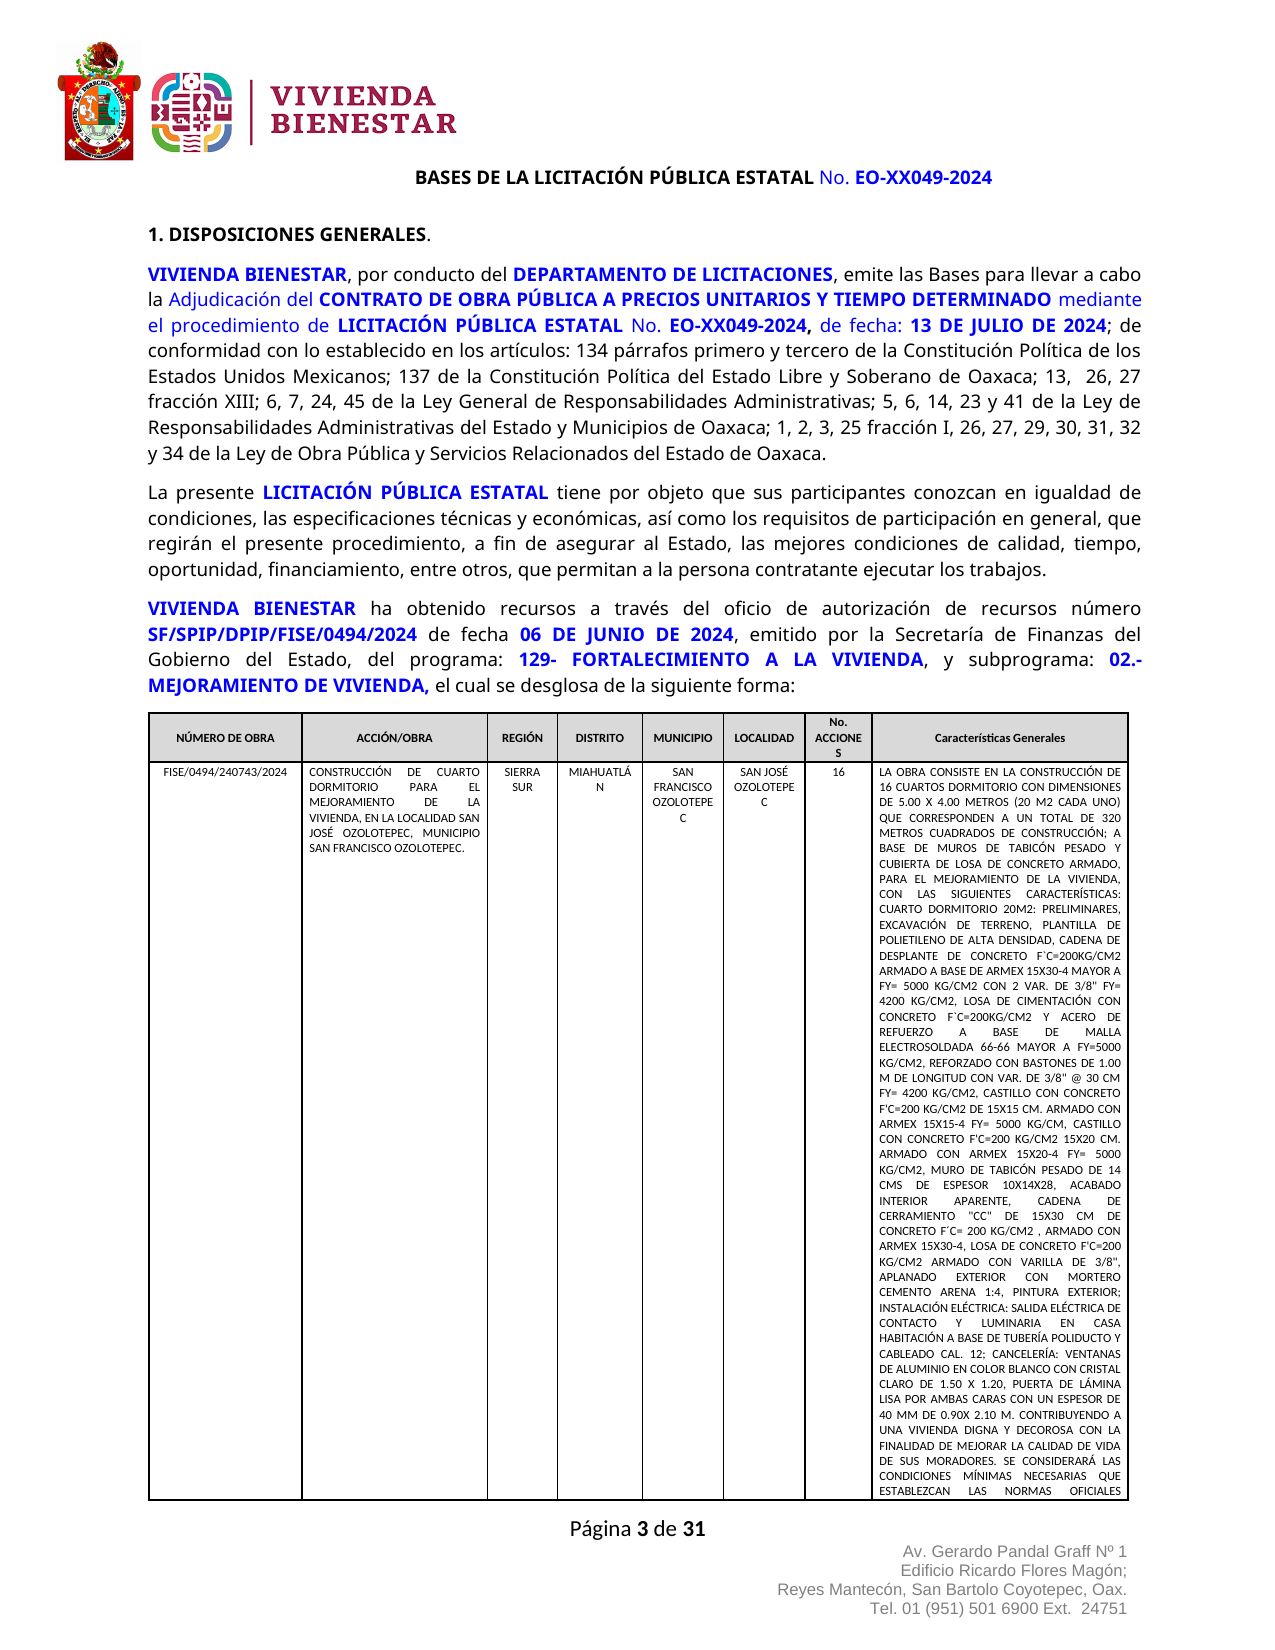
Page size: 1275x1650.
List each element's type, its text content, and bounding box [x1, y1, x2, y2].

table_header NÚMERO DE OBRA [150, 714, 301, 761]
table_cell CONSTRUCCIÓN DE CUARTO DORMITORIO PARA EL MEJORAMIENTO DE LA VIVIENDA, EN LA LOCALIDAD SAN JOSÉ OZOLOTEPEC, MUNICIPIO SAN FRANCISCO OZOLOTEPEC. [303, 763, 487, 1499]
text 1. DISPOSICIONES GENERALES. [148, 221, 1142, 247]
table_cell 16 [806, 763, 871, 1499]
table_cell SAN JOSÉ OZOLOTEPEC [724, 763, 804, 1499]
table_header REGIÓN [488, 714, 557, 761]
table_header Características Generales [873, 714, 1127, 761]
table_header ACCIÓN/OBRA [303, 714, 487, 761]
table_cell MIAHUATLÁN [558, 763, 642, 1499]
table_cell FISE/0494/240743/2024 [150, 763, 301, 1499]
table_header No. ACCIONES [806, 714, 871, 761]
table_header DISTRITO [558, 714, 642, 761]
table_cell SIERRA SUR [488, 763, 557, 1499]
text La presente LICITACIÓN PÚBLICA ESTATAL tiene por objeto que sus participantes conozcan en igualdad de condiciones, las especificaciones técnicas y económicas, así como los requisitos de participación en general, que regirán el presente procedimiento, a fin de asegurar al Estado, las mejores condiciones de calidad, tiempo, oportunidad, financiamiento, entre otros, que permitan a la persona contratante ejecutar los trabajos. [148, 479, 1142, 582]
table_header MUNICIPIO [643, 714, 723, 761]
table_header LOCALIDAD [724, 714, 804, 761]
text VIVIENDA BIENESTAR ha obtenido recursos a través del oficio de autorización de recursos número SF/SPIP/DPIP/FISE/0494/2024 de fecha 06 DE JUNIO DE 2024, emitido por la Secretaría de Finanzas del Gobierno del Estado, del programa: 129- FORTALECIMIENTO A LA VIVIENDA, y subprograma: 02.- MEJORAMIENTO DE VIVIENDA, el cual se desglosa de la siguiente forma: [148, 596, 1142, 698]
picture [147, 64, 473, 161]
picture [55, 41, 143, 163]
text VIVIENDA BIENESTAR, por conducto del DEPARTAMENTO DE LICITACIONES, emite las Bases para llevar a cabo la Adjudicación del CONTRATO DE OBRA PÚBLICA A PRECIOS UNITARIOS Y TIEMPO DETERMINADO mediante el procedimiento de LICITACIÓN PÚBLICA ESTATAL No. EO-XX049-2024, de fecha: 13 DE JULIO DE 2024; de conformidad con lo establecido en los artículos: 134 párrafos primero y tercero de la Constitución Política de los Estados Unidos Mexicanos; 137 de la Constitución Política del Estado Libre y Soberano de Oaxaca; 13, 26, 27 fracción XIII; 6, 7, 24, 45 de la Ley General de Responsabilidades Administrativas; 5, 6, 14, 23 y 41 de la Ley de Responsabilidades Administrativas del Estado y Municipios de Oaxaca; 1, 2, 3, 25 fracción I, 26, 27, 29, 30, 31, 32 y 34 de la Ley de Obra Pública y Servicios Relacionados del Estado de Oaxaca. [148, 261, 1142, 465]
table_cell SAN FRANCISCO OZOLOTEPEC [643, 763, 723, 1499]
